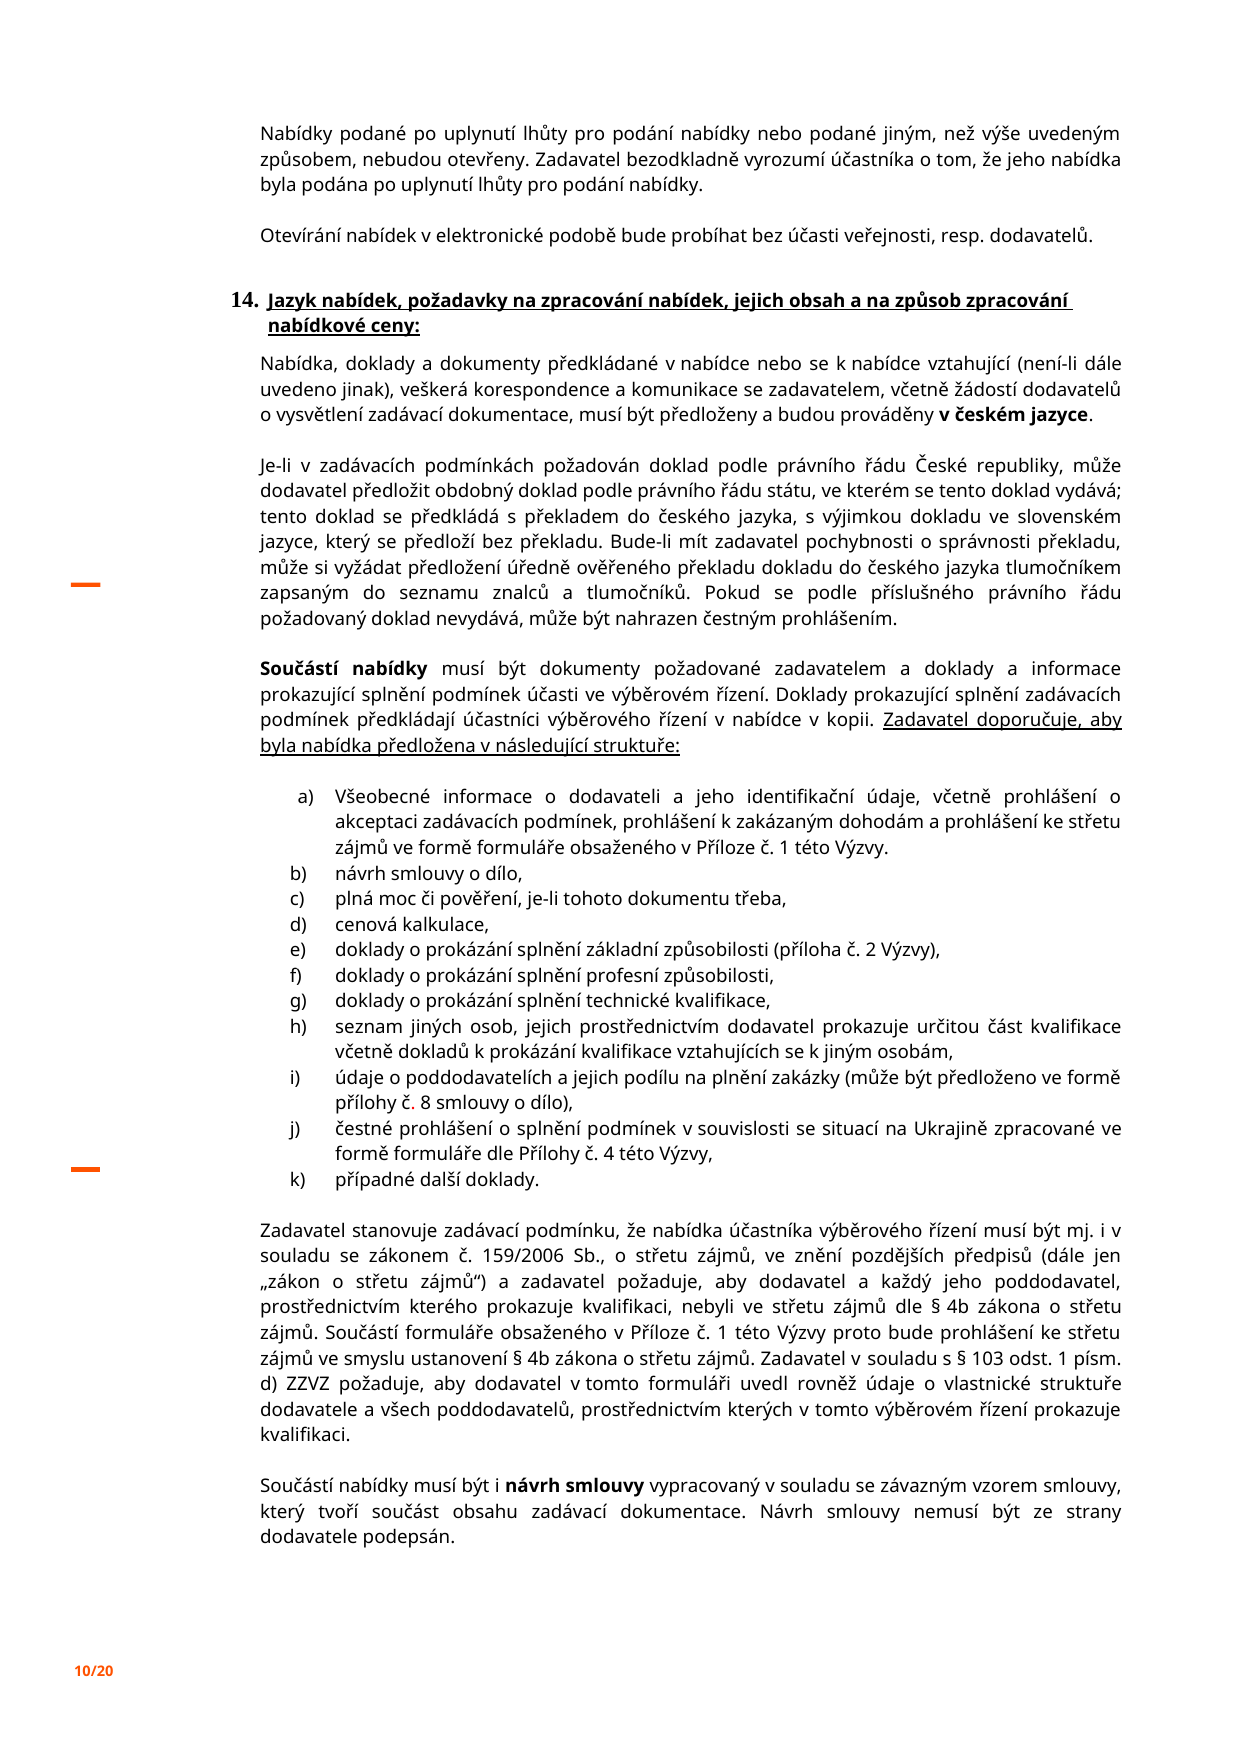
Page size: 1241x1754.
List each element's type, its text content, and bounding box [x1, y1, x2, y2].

list návrh smlouvy o dílo, [289, 860, 1122, 885]
text Nabídka, doklady a dokumenty předkládané v nabídce nebo se k nabídce vztahující (není-li dále uvedeno jinak), veškerá korespondence a komunikace se zadavatelem, včetně žádostí dodavatelů o vysvětlení zadávací dokumentace, musí být předloženy a budou prováděny v českém jazyce. [260, 351, 1122, 427]
list případné další doklady. [289, 1166, 1122, 1192]
text Zadavatel stanovuje zadávací podmínku, že nabídka účastníka výběrového řízení musí být mj. i v souladu se zákonem č. 159/2006 Sb., o střetu zájmů, ve znění pozdějších předpisů (dále jen „zákon o střetu zájmů“) a zadavatel požaduje, aby dodavatel a každý jeho poddodavatel, prostřednictvím kterého prokazuje kvalifikaci, nebyli ve střetu zájmů dle § 4b zákona o střetu zájmů. Součástí formuláře obsaženého v Příloze č. 1 této Výzvy proto bude prohlášení ke střetu zájmů ve smyslu ustanovení § 4b zákona o střetu zájmů. Zadavatel v souladu s § 103 odst. 1 písm. d) ZZVZ požaduje, aby dodavatel v tomto formuláři uvedl rovněž údaje o vlastnické struktuře dodavatele a všech poddodavatelů, prostřednictvím kterých v tomto výběrovém řízení prokazuje kvalifikaci. [260, 1217, 1122, 1447]
text Součástí nabídky musí být i návrh smlouvy vypracovaný v souladu se závazným vzorem smlouvy, který tvoří součást obsahu zadávací dokumentace. Návrh smlouvy nemusí být ze strany dodavatele podepsán. [260, 1472, 1122, 1549]
text Nabídky podané po uplynutí lhůty pro podání nabídky nebo podané jiným, než výše uvedeným způsobem, nebudou otevřeny. Zadavatel bezodkladně vyrozumí účastníka o tom, že jeho nabídka byla podána po uplynutí lhůty pro podání nabídky. [260, 121, 1122, 197]
list seznam jiných osob, jejich prostřednictvím dodavatel prokazuje určitou část kvalifikace včetně dokladů k prokázání kvalifikace vztahujících se k jiným osobám, [289, 1013, 1122, 1064]
text Je-li v zadávacích podmínkách požadován doklad podle právního řádu České republiky, může dodavatel předložit obdobný doklad podle právního řádu státu, ve kterém se tento doklad vydává; tento doklad se předkládá s překladem do českého jazyka, s výjimkou dokladu ve slovenském jazyce, který se předloží bez překladu. Bude-li mít zadavatel pochybnosti o správnosti překladu, může si vyžádat předložení úředně ověřeného překladu dokladu do českého jazyka tlumočníkem zapsaným do seznamu znalců a tlumočníků. Pokud se podle příslušného právního řádu požadovaný doklad nevydává, může být nahrazen čestným prohlášením. [260, 452, 1122, 631]
list doklady o prokázání splnění technické kvalifikace, [289, 987, 1122, 1013]
list plná moc či pověření, je-li tohoto dokumentu třeba, [289, 885, 1122, 911]
list údaje o poddodavatelích a jejich podílu na plnění zakázky (může být předloženo ve formě přílohy č. 8 smlouvy o dílo), [289, 1064, 1122, 1115]
list čestné prohlášení o splnění podmínek v souvislosti se situací na Ukrajině zpracované ve formě formuláře dle Přílohy č. 4 této Výzvy, [289, 1115, 1122, 1166]
list cenová kalkulace, [289, 911, 1122, 936]
list doklady o prokázání splnění základní způsobilosti (příloha č. 2 Výzvy), [289, 936, 1122, 962]
list Jazyk nabídek, požadavky na zpracování nabídek, jejich obsah a na způsob zpracování nabídkové ceny: [230, 286, 1122, 338]
list Všeobecné informace o dodavateli a jeho identifikační údaje, včetně prohlášení o akceptaci zadávacích podmínek, prohlášení k zakázaným dohodám a prohlášení ke střetu zájmů ve formě formuláře obsaženého v Příloze č. 1 této Výzvy. [297, 783, 1122, 860]
text Otevírání nabídek v elektronické podobě bude probíhat bez účasti veřejnosti, resp. dodavatelů. [260, 223, 1122, 248]
text Součástí nabídky musí být dokumenty požadované zadavatelem a doklady a informace prokazující splnění podmínek účasti ve výběrovém řízení. Doklady prokazující splnění zadávacích podmínek předkládají účastníci výběrového řízení v nabídce v kopii. Zadavatel doporučuje, aby byla nabídka předložena v následující struktuře: [260, 656, 1122, 758]
list doklady o prokázání splnění profesní způsobilosti, [289, 962, 1122, 987]
